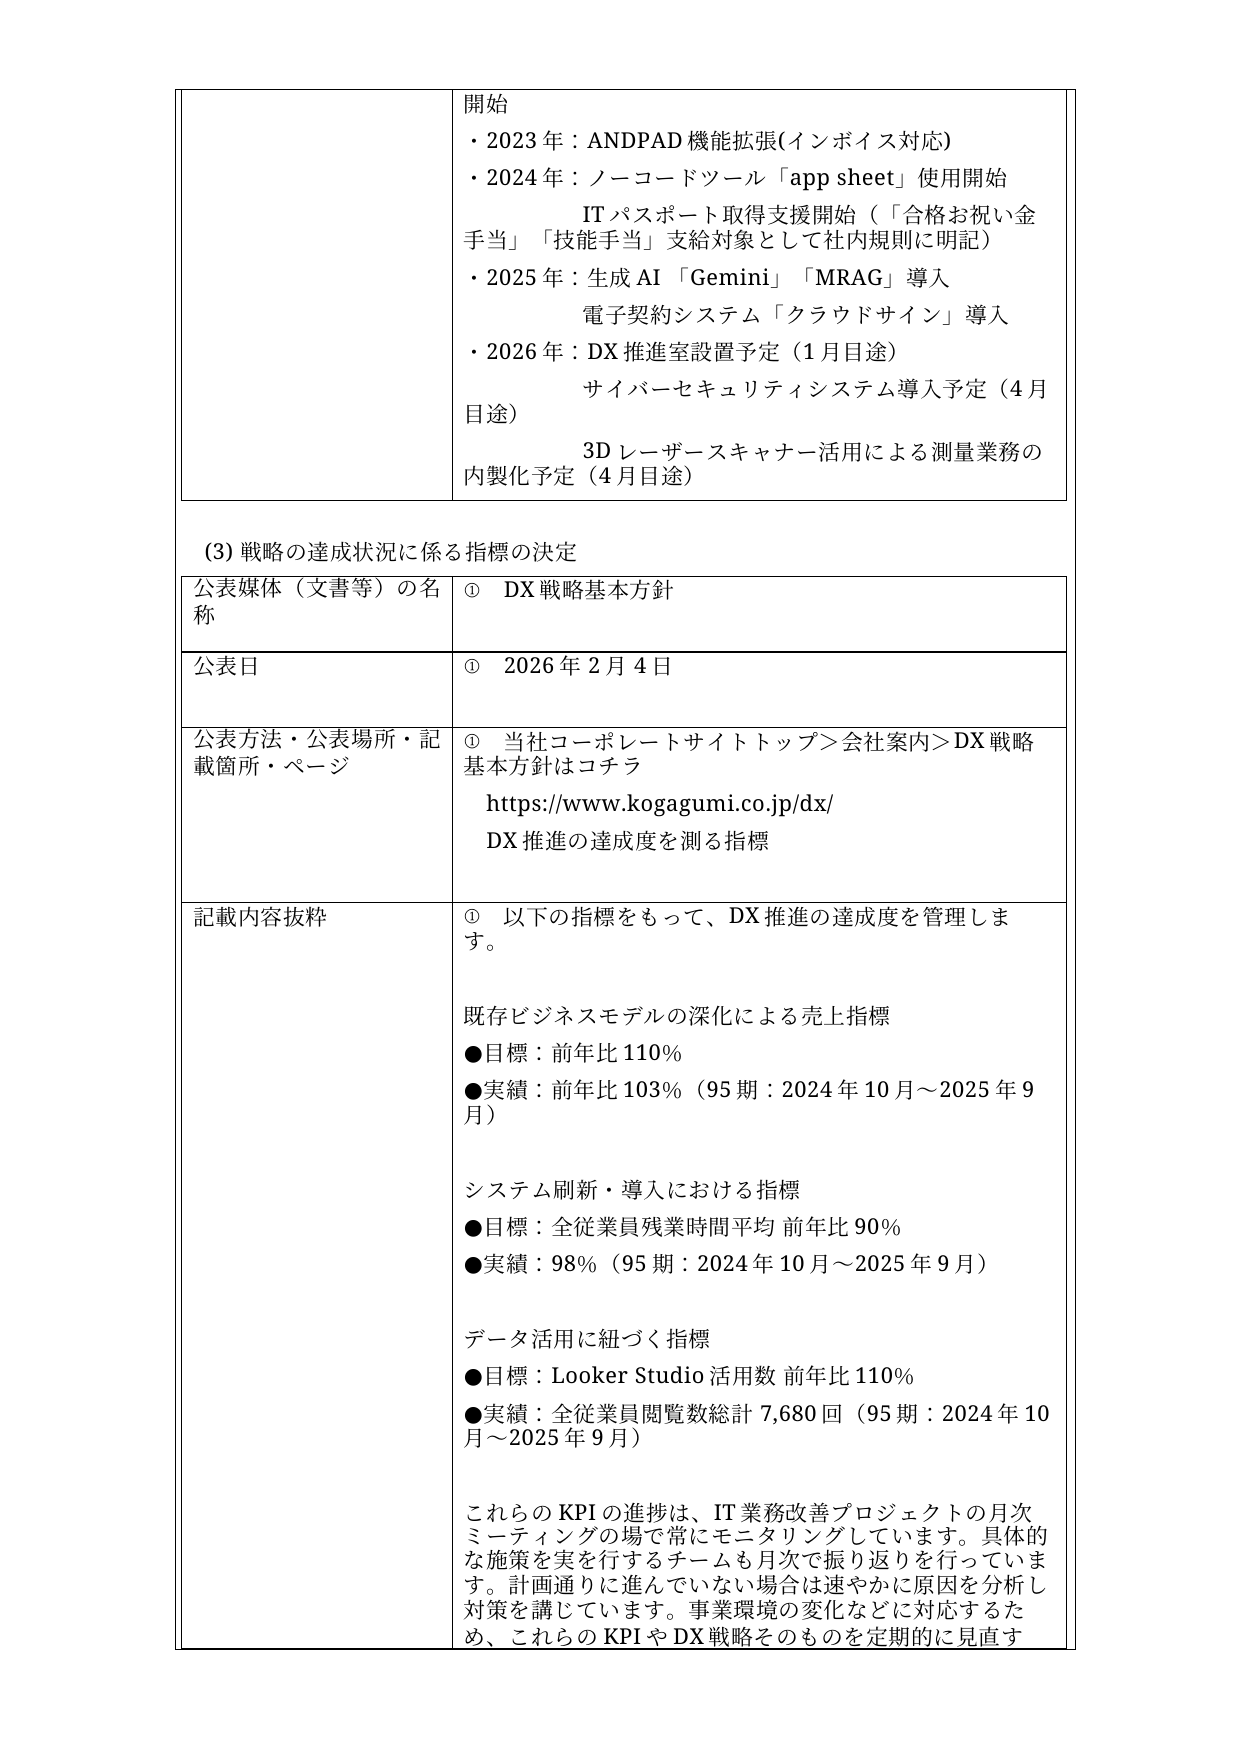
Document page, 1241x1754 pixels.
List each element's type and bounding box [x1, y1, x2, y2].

table_cell [176, 90, 1075, 1649]
